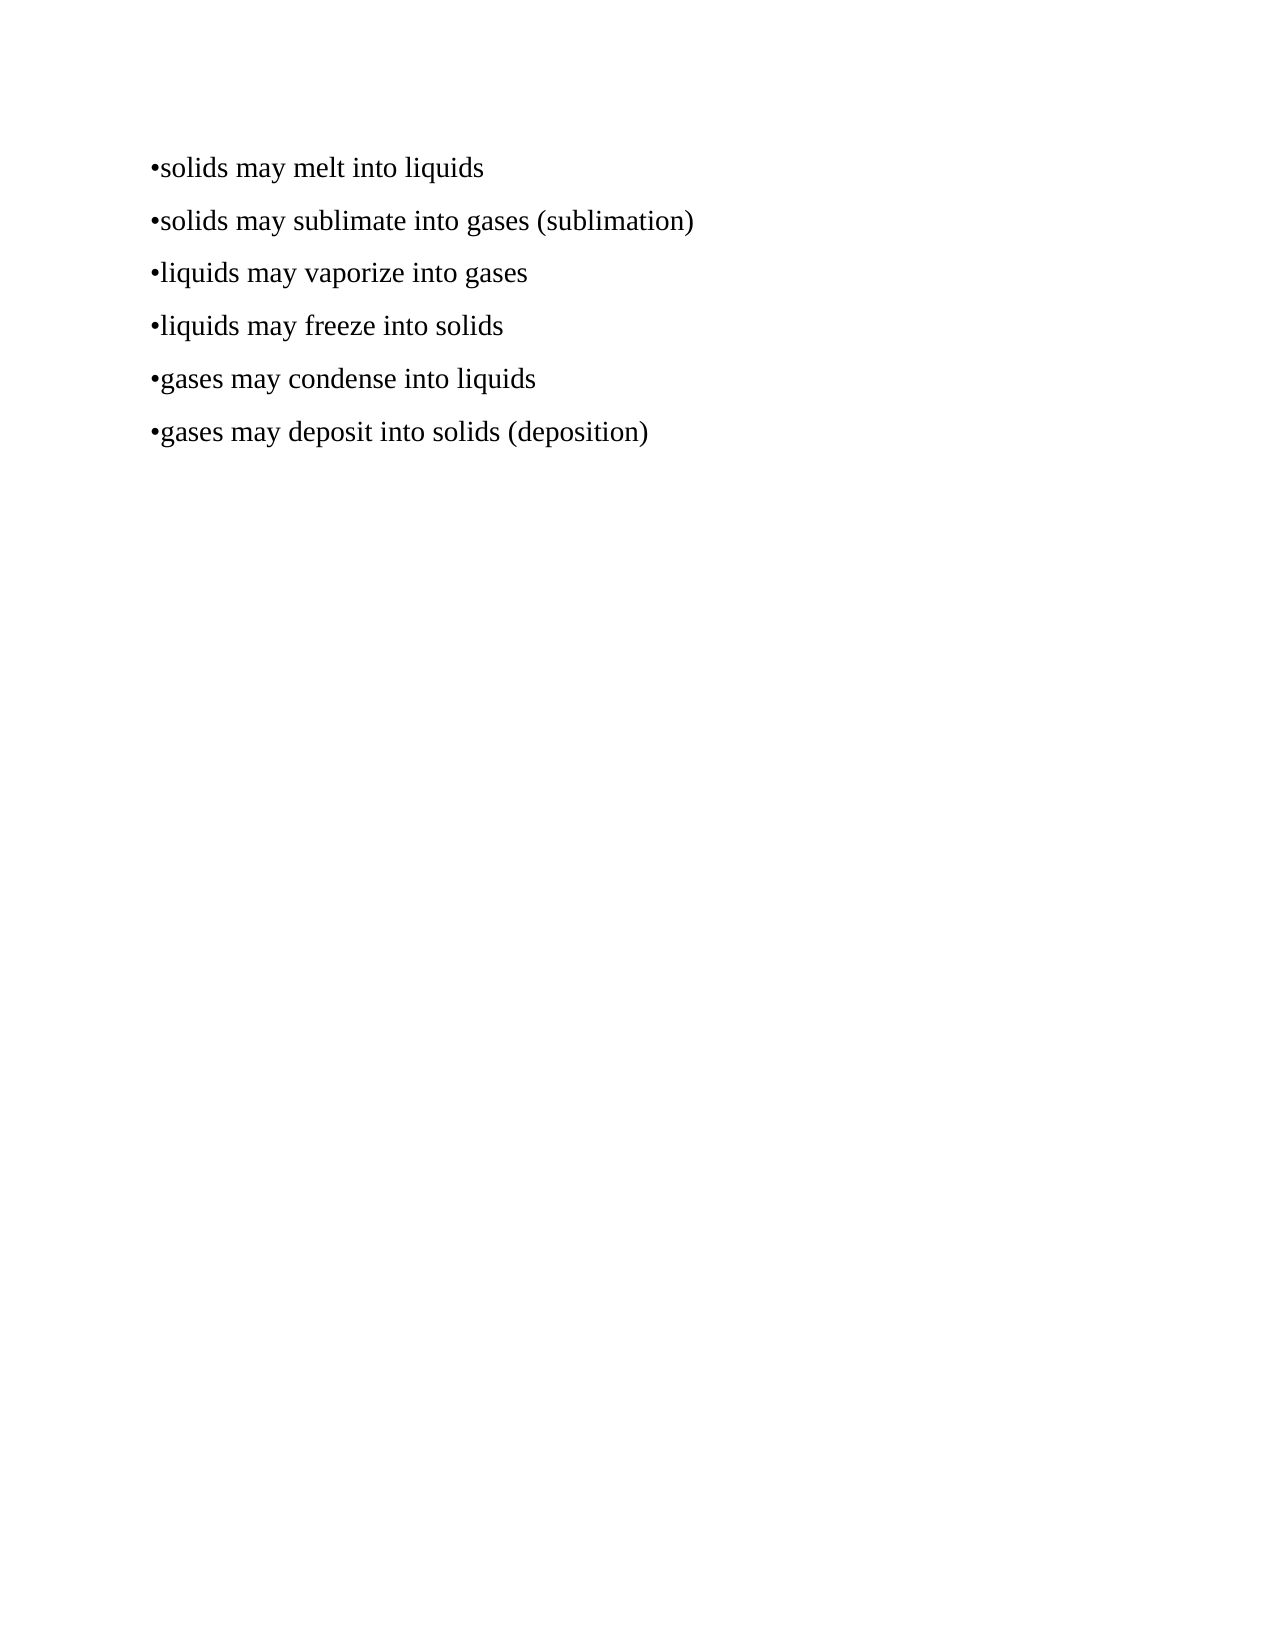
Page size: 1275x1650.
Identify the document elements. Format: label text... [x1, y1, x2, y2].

text •solids may sublimate into gases (sublimation) [150, 203, 1125, 236]
text •gases may deposit into solids (deposition) [150, 414, 1125, 448]
text •liquids may vaporize into gases [150, 256, 1125, 289]
text •solids may melt into liquids [150, 150, 1125, 183]
text •liquids may freeze into solids [150, 308, 1125, 342]
text •gases may condense into liquids [150, 361, 1125, 395]
